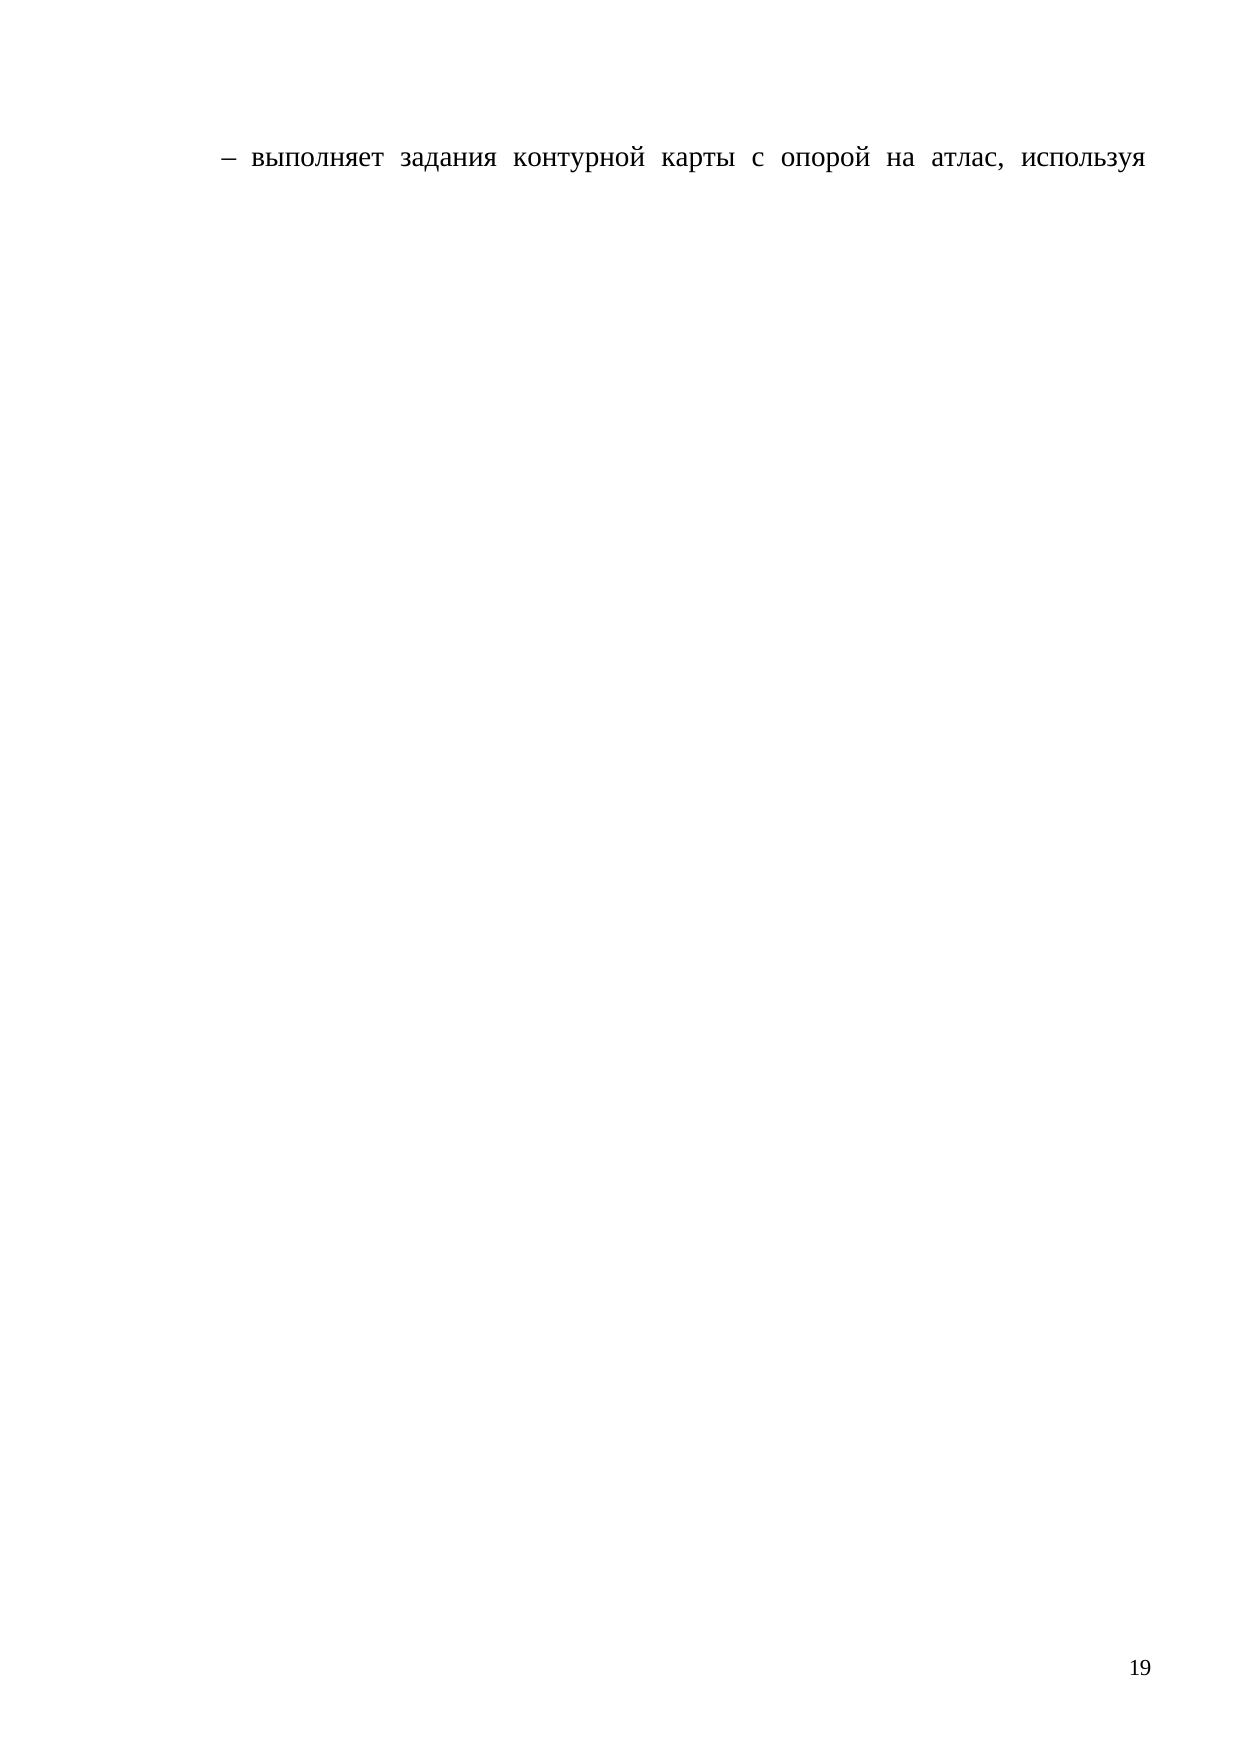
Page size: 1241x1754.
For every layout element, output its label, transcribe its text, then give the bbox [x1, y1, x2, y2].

list выполняет задания контурной карты с опорой на атлас, используя [221, 139, 1166, 173]
